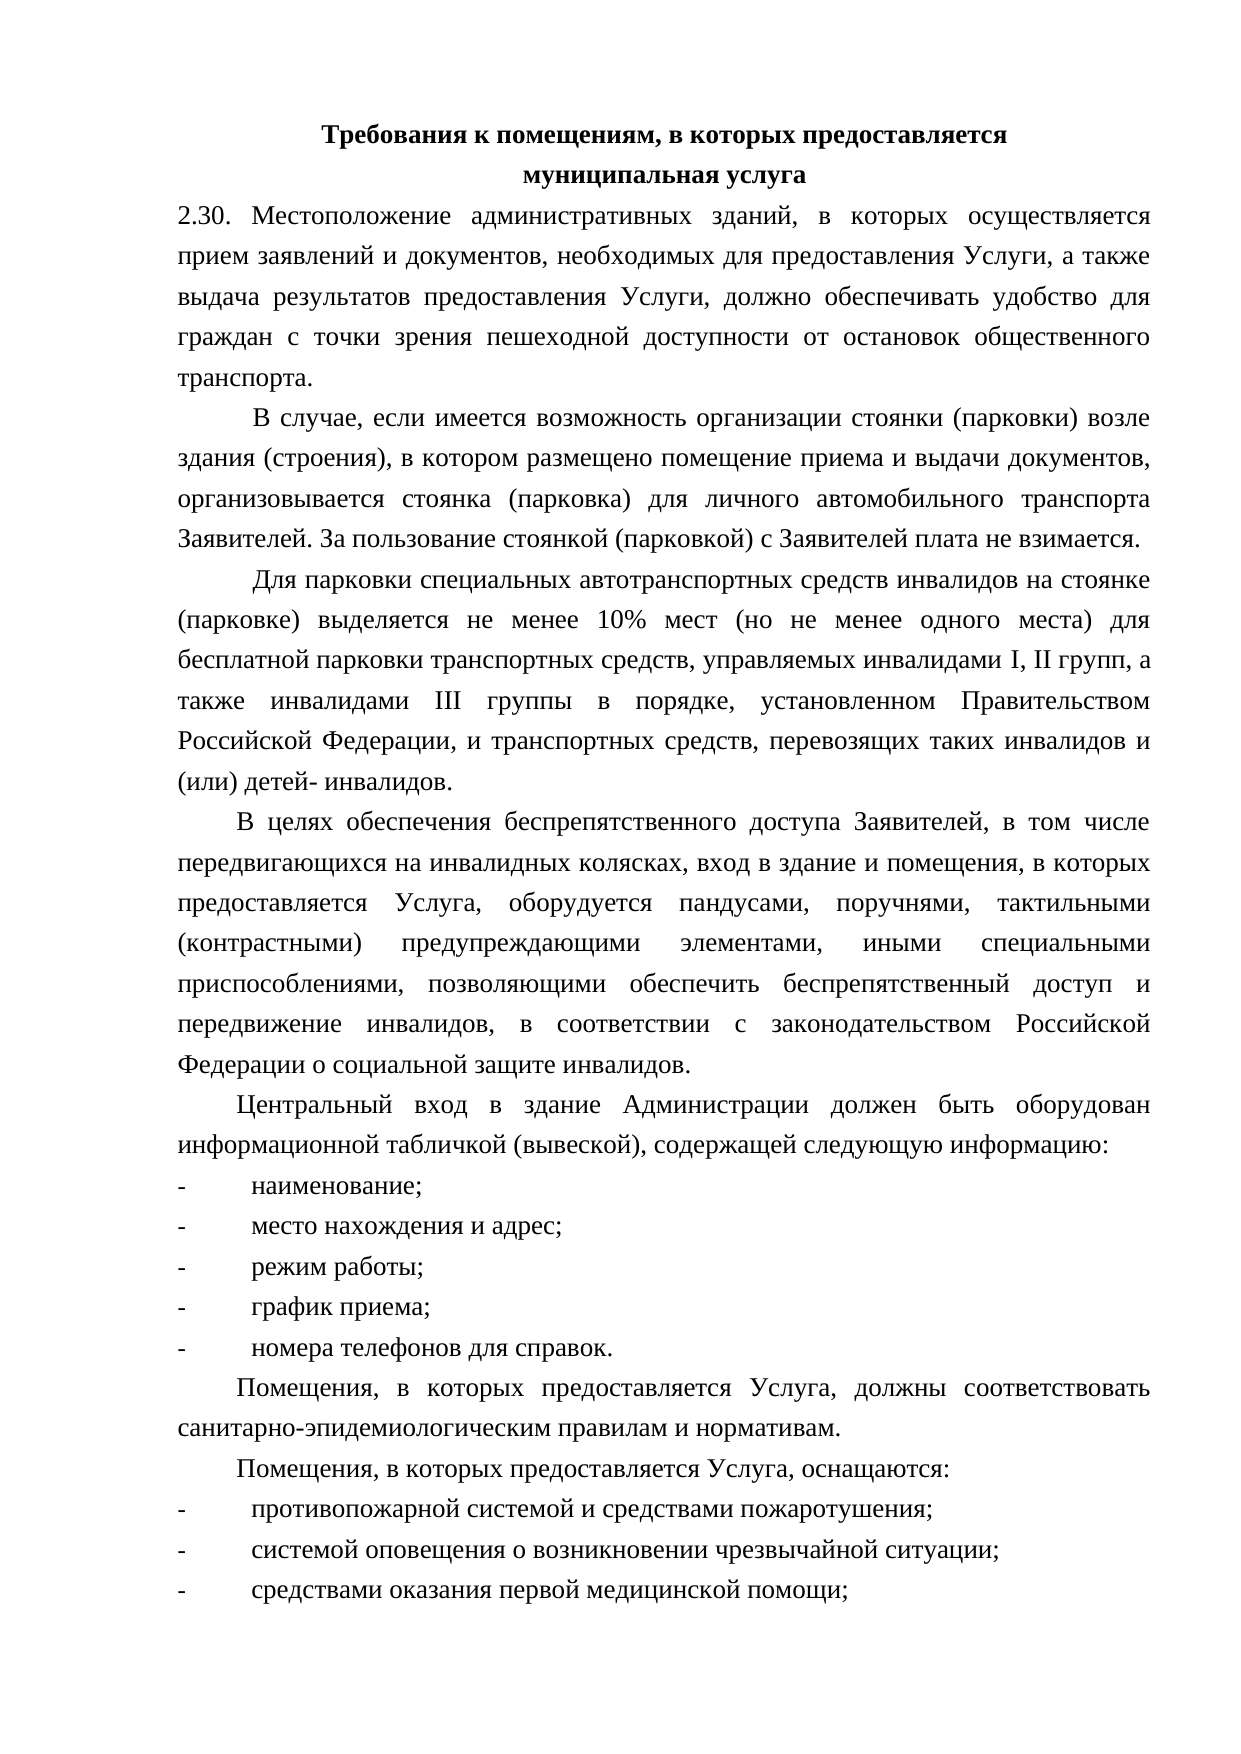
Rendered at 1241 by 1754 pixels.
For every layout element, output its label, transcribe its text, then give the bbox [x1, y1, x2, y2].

list график приема; [177, 1290, 1152, 1321]
list противопожарной системой и средствами пожаротушения; [177, 1492, 1152, 1523]
list место нахождения и адрес; [177, 1209, 1152, 1241]
list наименование; [177, 1169, 1152, 1200]
text В целях обеспечения беспрепятственного доступа Заявителей, в том числе передвигающихся на инвалидных колясках, вход в здание и помещения, в которых предоставляется Услуга, оборудуется пандусами, поручнями, тактильными (контрастными) предупреждающими элементами, иными специальными приспособлениями, позволяющими обеспечить беспрепятственный доступ и передвижение инвалидов, в соответствии с законодательством Российской Федерации о социальной защите инвалидов. [177, 805, 1152, 1079]
text Помещения, в которых предоставляется Услуга, должны соответствовать санитарно-эпидемиологическим правилам и нормативам. [177, 1371, 1152, 1443]
text Требования к помещениям, в которых предоставляется [177, 118, 1152, 149]
list режим работы; [177, 1250, 1152, 1281]
text Для парковки специальных автотранспортных средств инвалидов на стоянке (парковке) выделяется не менее 10% мест (но не менее одного места) для бесплатной парковки транспортных средств, управляемых инвалидами I, II групп, а также инвалидами III группы в порядке, установленном Правительством Российской Федерации, и транспортных средств, перевозящих таких инвалидов и (или) детей- инвалидов. [177, 563, 1152, 796]
text муниципальная услуга [177, 158, 1152, 190]
text В случае, если имеется возможность организации стоянки (парковки) возле здания (строения), в котором размещено помещение приема и выдачи документов, организовывается стоянка (парковка) для личного автомобильного транспорта Заявителей. За пользование стоянкой (парковкой) с Заявителей плата не взимается. [177, 401, 1152, 553]
list Местоположение административных зданий, в которых осуществляется прием заявлений и документов, необходимых для предоставления Услуги, а также выдача результатов предоставления Услуги, должно обеспечивать удобство для граждан с точки зрения пешеходной доступности от остановок общественного транспорта. [177, 199, 1152, 392]
text Центральный вход в здание Администрации должен быть оборудован информационной табличкой (вывеской), содержащей следующую информацию: [177, 1088, 1152, 1160]
list номера телефонов для справок. [177, 1331, 1152, 1362]
list средствами оказания первой медицинской помощи; [177, 1573, 1152, 1604]
text Помещения, в которых предоставляется Услуга, оснащаются: [177, 1452, 1152, 1483]
list системой оповещения о возникновении чрезвычайной ситуации; [177, 1533, 1152, 1564]
